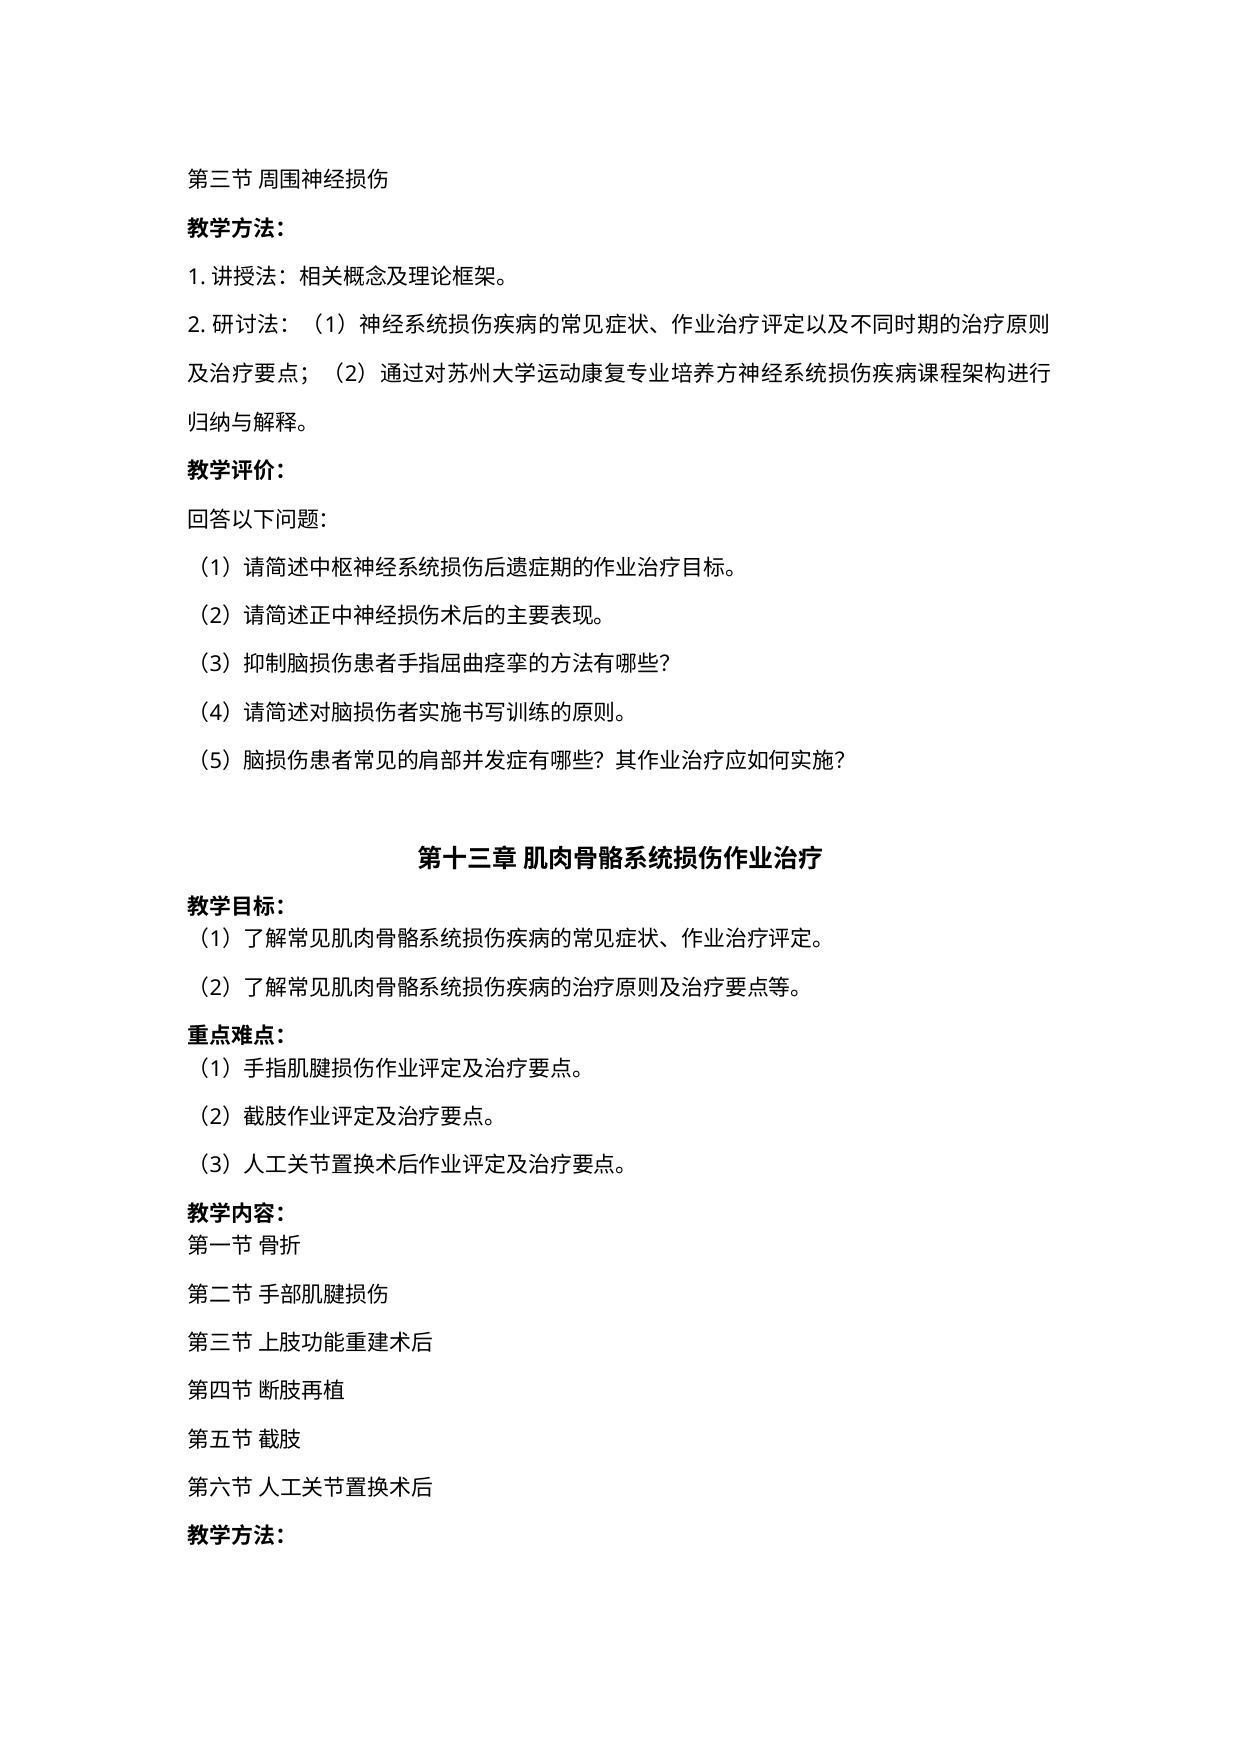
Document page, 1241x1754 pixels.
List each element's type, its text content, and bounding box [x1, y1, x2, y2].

text （2）请简述正中神经损伤术后的主要表现。 [187, 598, 1053, 630]
text 第二节 手部肌腱损伤 [187, 1276, 1053, 1309]
text 教学目标： [187, 889, 1053, 921]
text （2）了解常见肌肉骨骼系统损伤疾病的治疗原则及治疗要点等。 [187, 969, 1053, 1002]
text （2）截肢作业评定及治疗要点。 [187, 1099, 1053, 1131]
text （1）了解常见肌肉骨骼系统损伤疾病的常见症状、作业治疗评定。 [187, 921, 1053, 954]
text 第六节 人工关节置换术后 [187, 1469, 1053, 1502]
list 教学内容： [187, 1195, 1053, 1228]
text 第四节 断肢再植 [187, 1373, 1053, 1405]
text 第三节 周围神经损伤 [187, 162, 1053, 194]
text 回答以下问题： [187, 501, 1053, 534]
text （3）人工关节置换术后作业评定及治疗要点。 [187, 1147, 1053, 1179]
text 教学方法： [187, 1518, 1053, 1550]
text 1. 讲授法：相关概念及理论框架。 [187, 259, 1053, 291]
text 第一节 骨折 [187, 1228, 1053, 1260]
text 第五节 截肢 [187, 1421, 1053, 1454]
text 教学方法： [187, 210, 1053, 243]
text 2. 研讨法：（1）神经系统损伤疾病的常见症状、作业治疗评定以及不同时期的治疗原则及治疗要点；（2）通过对苏州大学运动康复专业培养方神经系统损伤疾病课程架构进行归纳与解释。 [187, 307, 1053, 437]
text （4）请简述对脑损伤者实施书写训练的原则。 [187, 694, 1053, 727]
text 第三节 上肢功能重建术后 [187, 1324, 1053, 1357]
text （1）请简述中枢神经系统损伤后遗症期的作业治疗目标。 [187, 549, 1053, 582]
text 重点难点： [187, 1018, 1053, 1050]
text （1）手指肌腱损伤作业评定及治疗要点。 [187, 1050, 1053, 1083]
text （5）脑损伤患者常见的肩部并发症有哪些？其作业治疗应如何实施？ [187, 743, 1053, 775]
text 教学评价： [187, 453, 1053, 485]
text 第十三章 肌肉骨骼系统损伤作业治疗 [187, 824, 1053, 889]
text （3）抑制脑损伤患者手指屈曲痉挛的方法有哪些？ [187, 646, 1053, 679]
